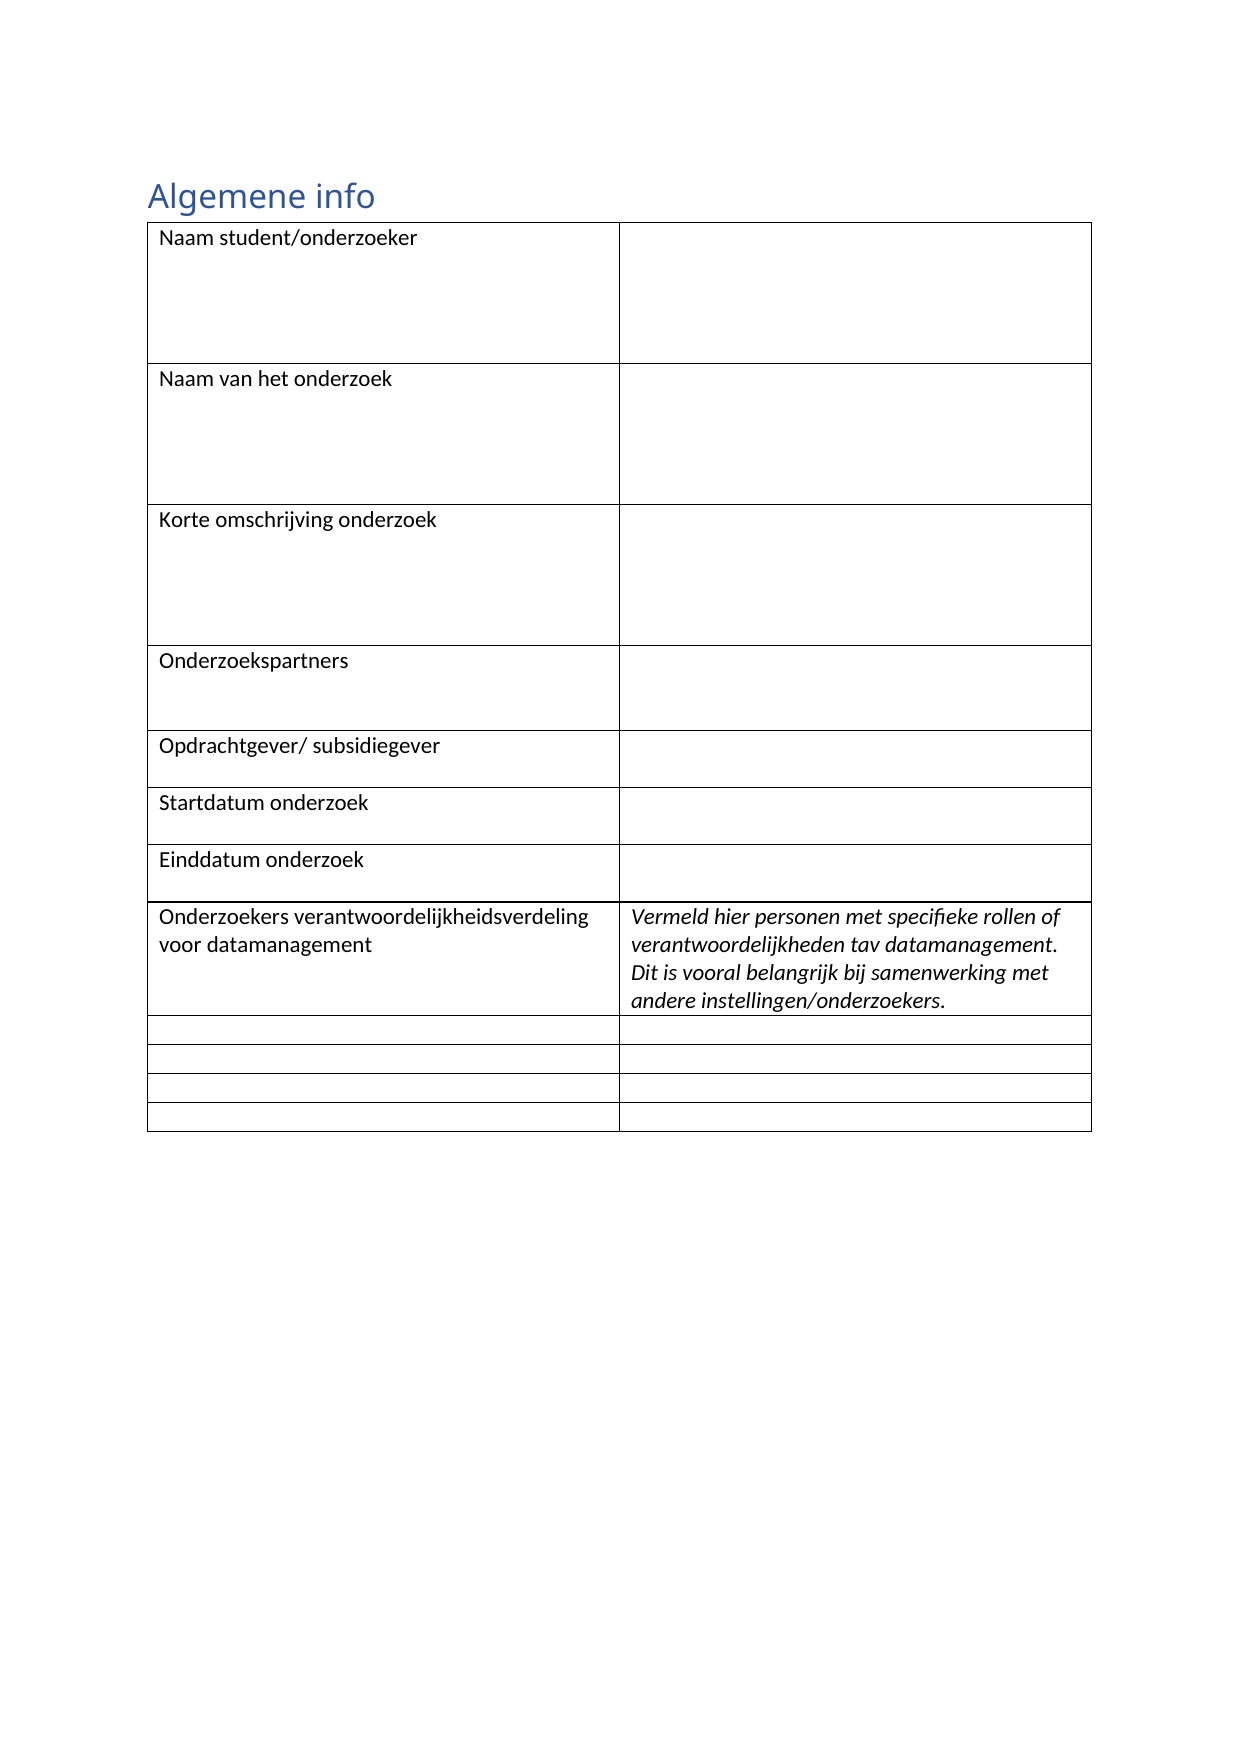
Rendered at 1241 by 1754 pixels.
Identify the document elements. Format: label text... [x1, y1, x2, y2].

table_cell [620, 1074, 1091, 1102]
table_cell [620, 646, 1091, 730]
table_cell [148, 1045, 619, 1073]
table_cell [620, 364, 1091, 504]
table_cell Startdatum onderzoek [148, 788, 619, 844]
table_cell [620, 845, 1091, 901]
table_header [620, 223, 1091, 363]
table_cell [620, 1045, 1091, 1073]
table_cell Opdrachtgever/ subsidiegever [148, 731, 619, 787]
table_cell Onderzoekers verantwoordelijkheidsverdeling voor datamanagement [148, 903, 619, 1014]
table_cell [620, 1016, 1091, 1043]
subtitle Algemene info [148, 173, 1093, 218]
table_cell [620, 731, 1091, 787]
table_cell [620, 505, 1091, 645]
table_cell [148, 1103, 619, 1131]
table_cell Onderzoekspartners [148, 646, 619, 730]
table_cell [148, 1074, 619, 1102]
table_cell [620, 788, 1091, 844]
table_header Naam student/onderzoeker [148, 223, 619, 363]
table_cell Vermeld hier personen met specifieke rollen of verantwoordelijkheden tav datamanagement. Dit is vooral belangrijk bij samenwerking met andere instellingen/onderzoekers. [620, 903, 1091, 1014]
table_cell Korte omschrijving onderzoek [148, 505, 619, 645]
table_cell Einddatum onderzoek [148, 845, 619, 901]
table_cell [148, 1016, 619, 1043]
table_cell [620, 1103, 1091, 1131]
table_cell Naam van het onderzoek [148, 364, 619, 504]
